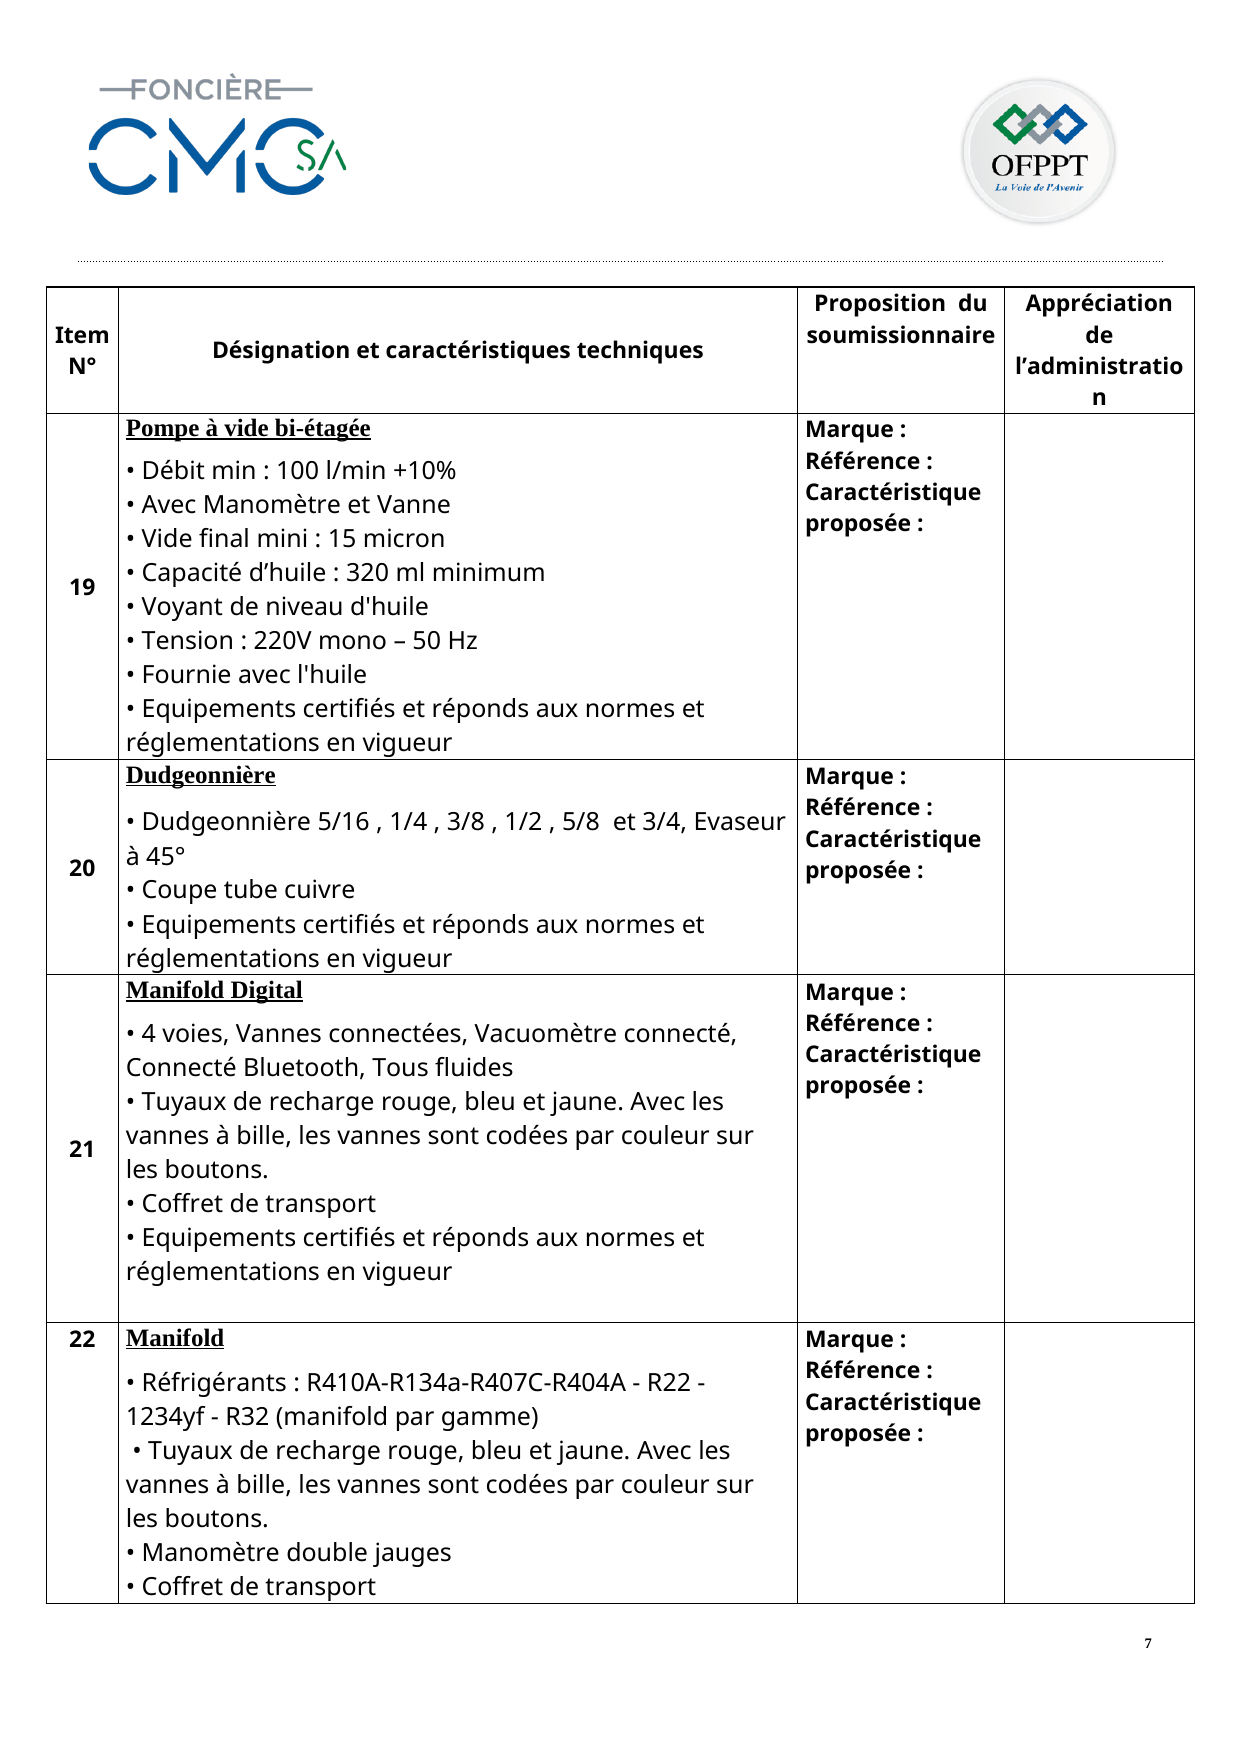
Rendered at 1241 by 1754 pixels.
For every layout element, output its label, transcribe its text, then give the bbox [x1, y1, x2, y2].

table_cell Pompe à vide bi-étagée • Débit min : 100 l/min +10% • Avec Manomètre et Vanne • Vide final mini : 15 micron • Capacité d’huile : 320 ml minimum • Voyant de niveau d'huile • Tension : 220V mono – 50 Hz • Fournie avec l'huile • Equipements certifiés et réponds aux normes et réglementations en vigueur [119, 414, 797, 759]
picture [88, 73, 347, 195]
table_header Appréciation de l’administration [1005, 288, 1194, 412]
table_cell [1005, 760, 1194, 974]
table_header Désignation et caractéristiques techniques [119, 288, 797, 412]
table_cell [1005, 1323, 1194, 1603]
picture [956, 73, 1120, 229]
table_cell 19 [47, 414, 118, 759]
table_cell Manifold Digital • 4 voies, Vannes connectées, Vacuomètre connecté, Connecté Bluetooth, Tous fluides • Tuyaux de recharge rouge, bleu et jaune. Avec les vannes à bille, les vannes sont codées par couleur sur les boutons. • Coffret de transport • Equipements certifiés et réponds aux normes et réglementations en vigueur [119, 975, 797, 1322]
table_cell 21 [47, 975, 118, 1322]
table_cell [1005, 414, 1194, 759]
table_cell Marque : Référence : Caractéristique proposée : [798, 760, 1004, 974]
table_cell 20 [47, 760, 118, 974]
table_cell [1005, 975, 1194, 1322]
table_header Item N° [47, 288, 118, 412]
table_cell Marque : Référence : Caractéristique proposée : [798, 414, 1004, 759]
table_cell Marque : Référence : Caractéristique proposée : [798, 975, 1004, 1322]
table_cell Dudgeonnière • Dudgeonnière 5/16 , 1/4 , 3/8 , 1/2 , 5/8 et 3/4, Evaseur à 45° • Coupe tube cuivre • Equipements certifiés et réponds aux normes et réglementations en vigueur [119, 760, 797, 974]
table_cell 22 [47, 1323, 118, 1603]
table_header Proposition du soumissionnaire [798, 288, 1004, 412]
table_cell Marque : Référence : Caractéristique proposée : [798, 1323, 1004, 1603]
